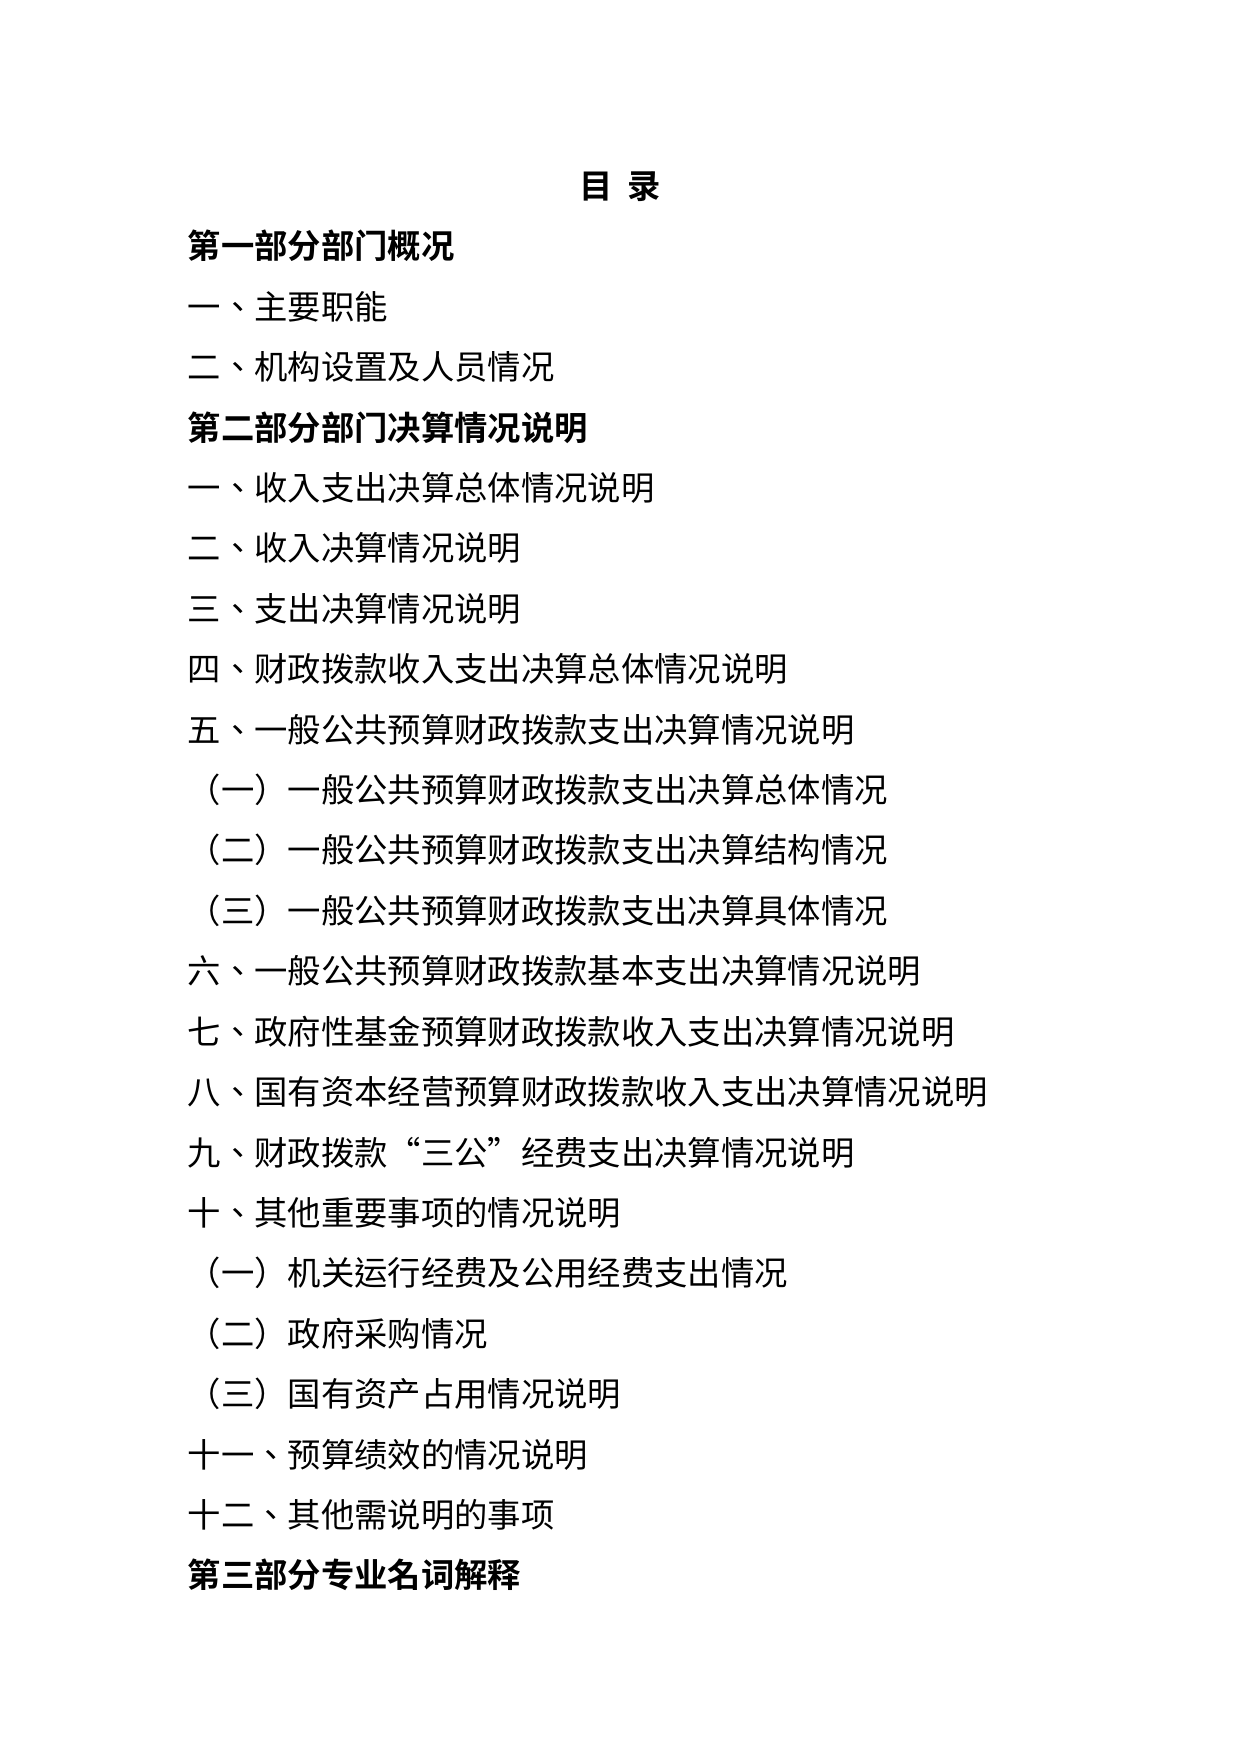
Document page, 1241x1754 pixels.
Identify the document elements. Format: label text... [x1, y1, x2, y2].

text 五、一般公共预算财政拨款支出决算情况说明 [187, 694, 1053, 754]
text 十、其他重要事项的情况说明 [187, 1177, 1053, 1237]
text （一）机关运行经费及公用经费支出情况 [187, 1237, 1053, 1298]
text （三）国有资产占用情况说明 [187, 1358, 1053, 1419]
text 一、主要职能 [187, 271, 1053, 331]
text 第二部分部门决算情况说明 [187, 392, 1053, 452]
text 九、财政拨款“三公”经费支出决算情况说明 [187, 1117, 1053, 1177]
text 四、财政拨款收入支出决算总体情况说明 [187, 633, 1053, 694]
text 第一部分部门概况 [187, 210, 1053, 271]
text 十二、其他需说明的事项 [187, 1479, 1053, 1539]
text 八、国有资本经营预算财政拨款收入支出决算情况说明 [187, 1056, 1053, 1117]
text 第三部分专业名词解释 [187, 1539, 1053, 1600]
text 一、收入支出决算总体情况说明 [187, 452, 1053, 512]
text 二、机构设置及人员情况 [187, 331, 1053, 392]
text （一）一般公共预算财政拨款支出决算总体情况 [187, 754, 1053, 814]
text 六、一般公共预算财政拨款基本支出决算情况说明 [187, 935, 1053, 996]
text （三）一般公共预算财政拨款支出决算具体情况 [187, 875, 1053, 935]
text （二）政府采购情况 [187, 1298, 1053, 1358]
text 七、政府性基金预算财政拨款收入支出决算情况说明 [187, 996, 1053, 1056]
text （二）一般公共预算财政拨款支出决算结构情况 [187, 814, 1053, 875]
text 十一、预算绩效的情况说明 [187, 1419, 1053, 1479]
text 三、支出决算情况说明 [187, 573, 1053, 633]
text 目 录 [187, 150, 1053, 210]
text 二、收入决算情况说明 [187, 512, 1053, 573]
